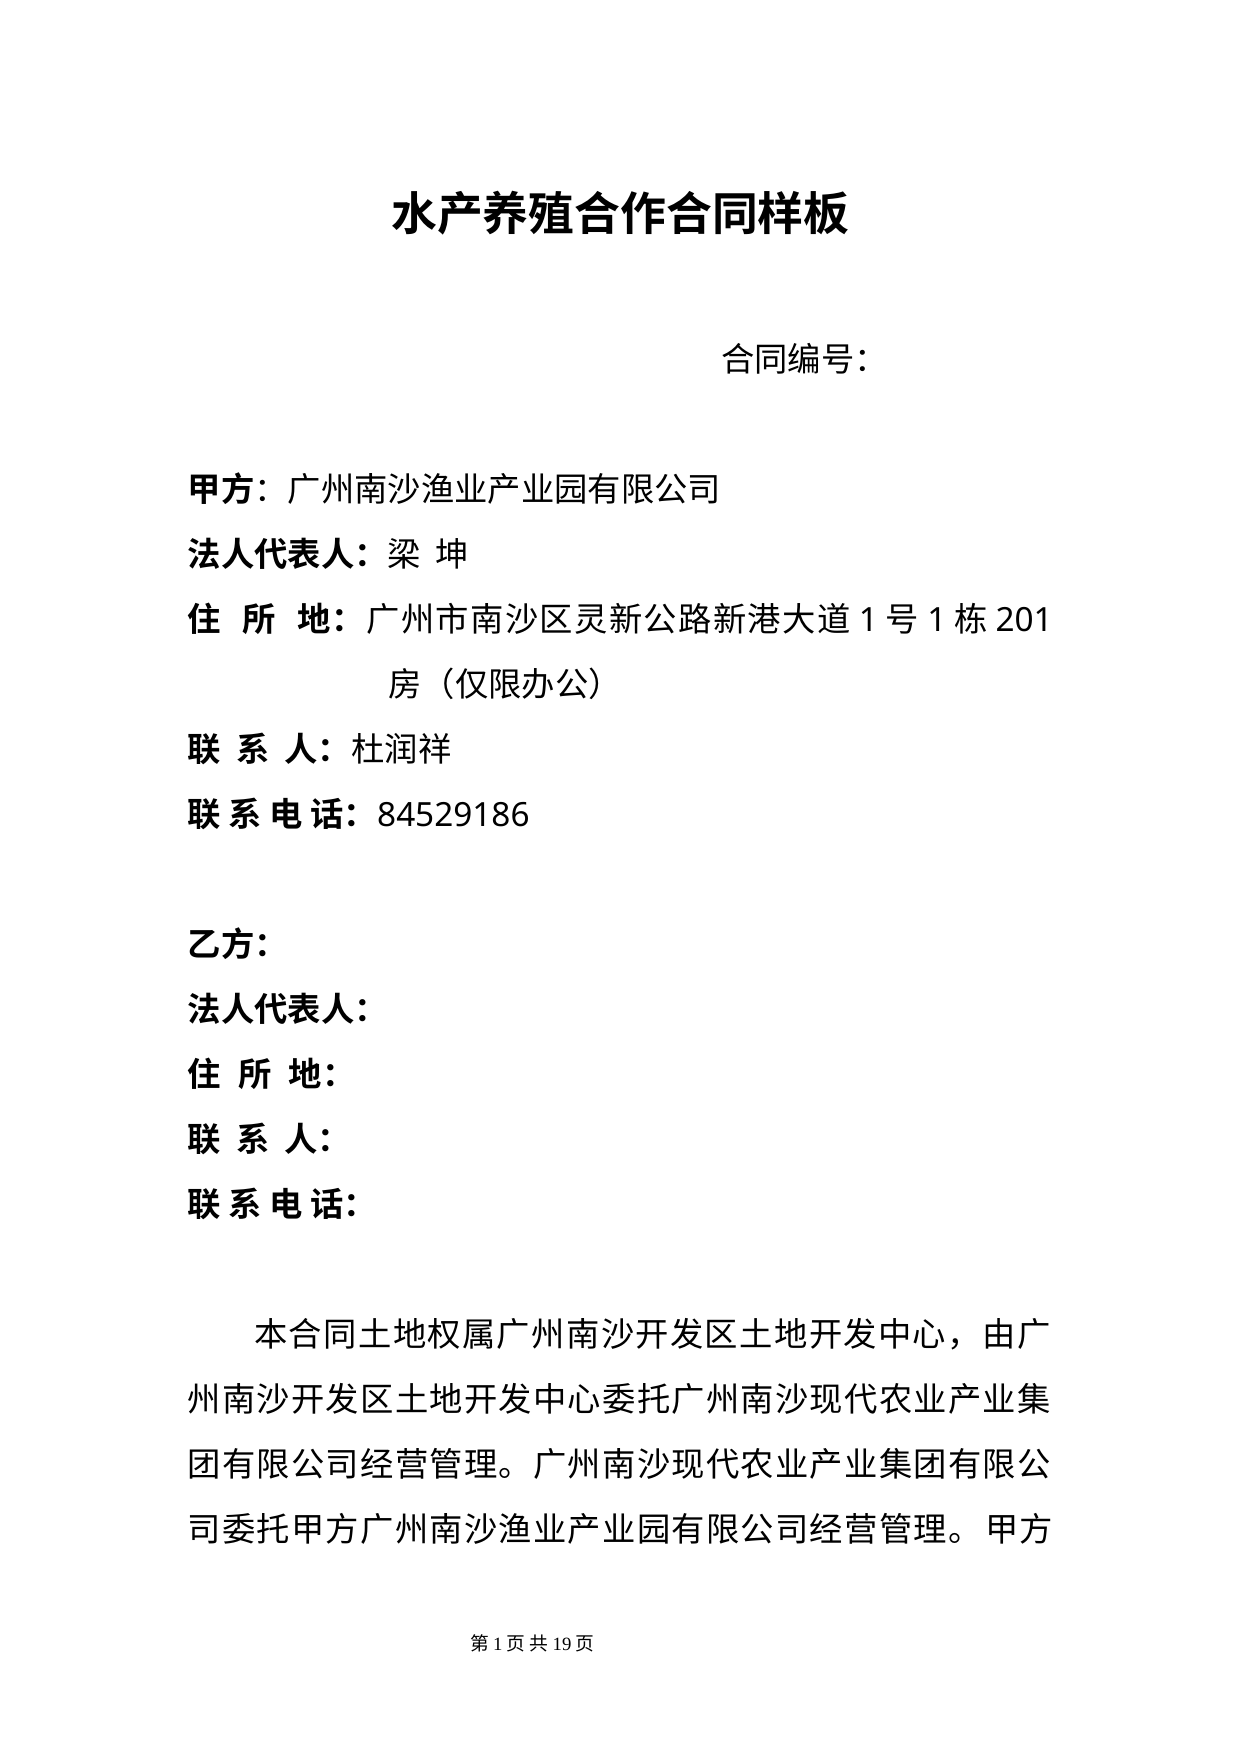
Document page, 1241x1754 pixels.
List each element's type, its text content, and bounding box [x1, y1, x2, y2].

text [187, 1299, 1053, 1559]
text 住 所 地：广州市南沙区灵新公路新港大道1号1栋201房（仅限办公） [187, 584, 1053, 714]
text 合同编号： [187, 324, 1053, 389]
text 住 所 地： [187, 1039, 1053, 1104]
text 甲方：广州南沙渔业产业园有限公司 [187, 454, 1053, 519]
text 联 系 电 话：84529186 [187, 779, 1053, 844]
text 联 系 人：杜润祥 [187, 714, 1053, 779]
text 水产养殖合作合同样板 [187, 162, 1053, 259]
text 法人代表人：梁 坤 [187, 519, 1053, 584]
text 联 系 人： [187, 1104, 1053, 1169]
text 法人代表人： [187, 974, 1053, 1039]
text 联 系 电 话： [187, 1169, 1053, 1234]
text 乙方： [187, 909, 1053, 974]
